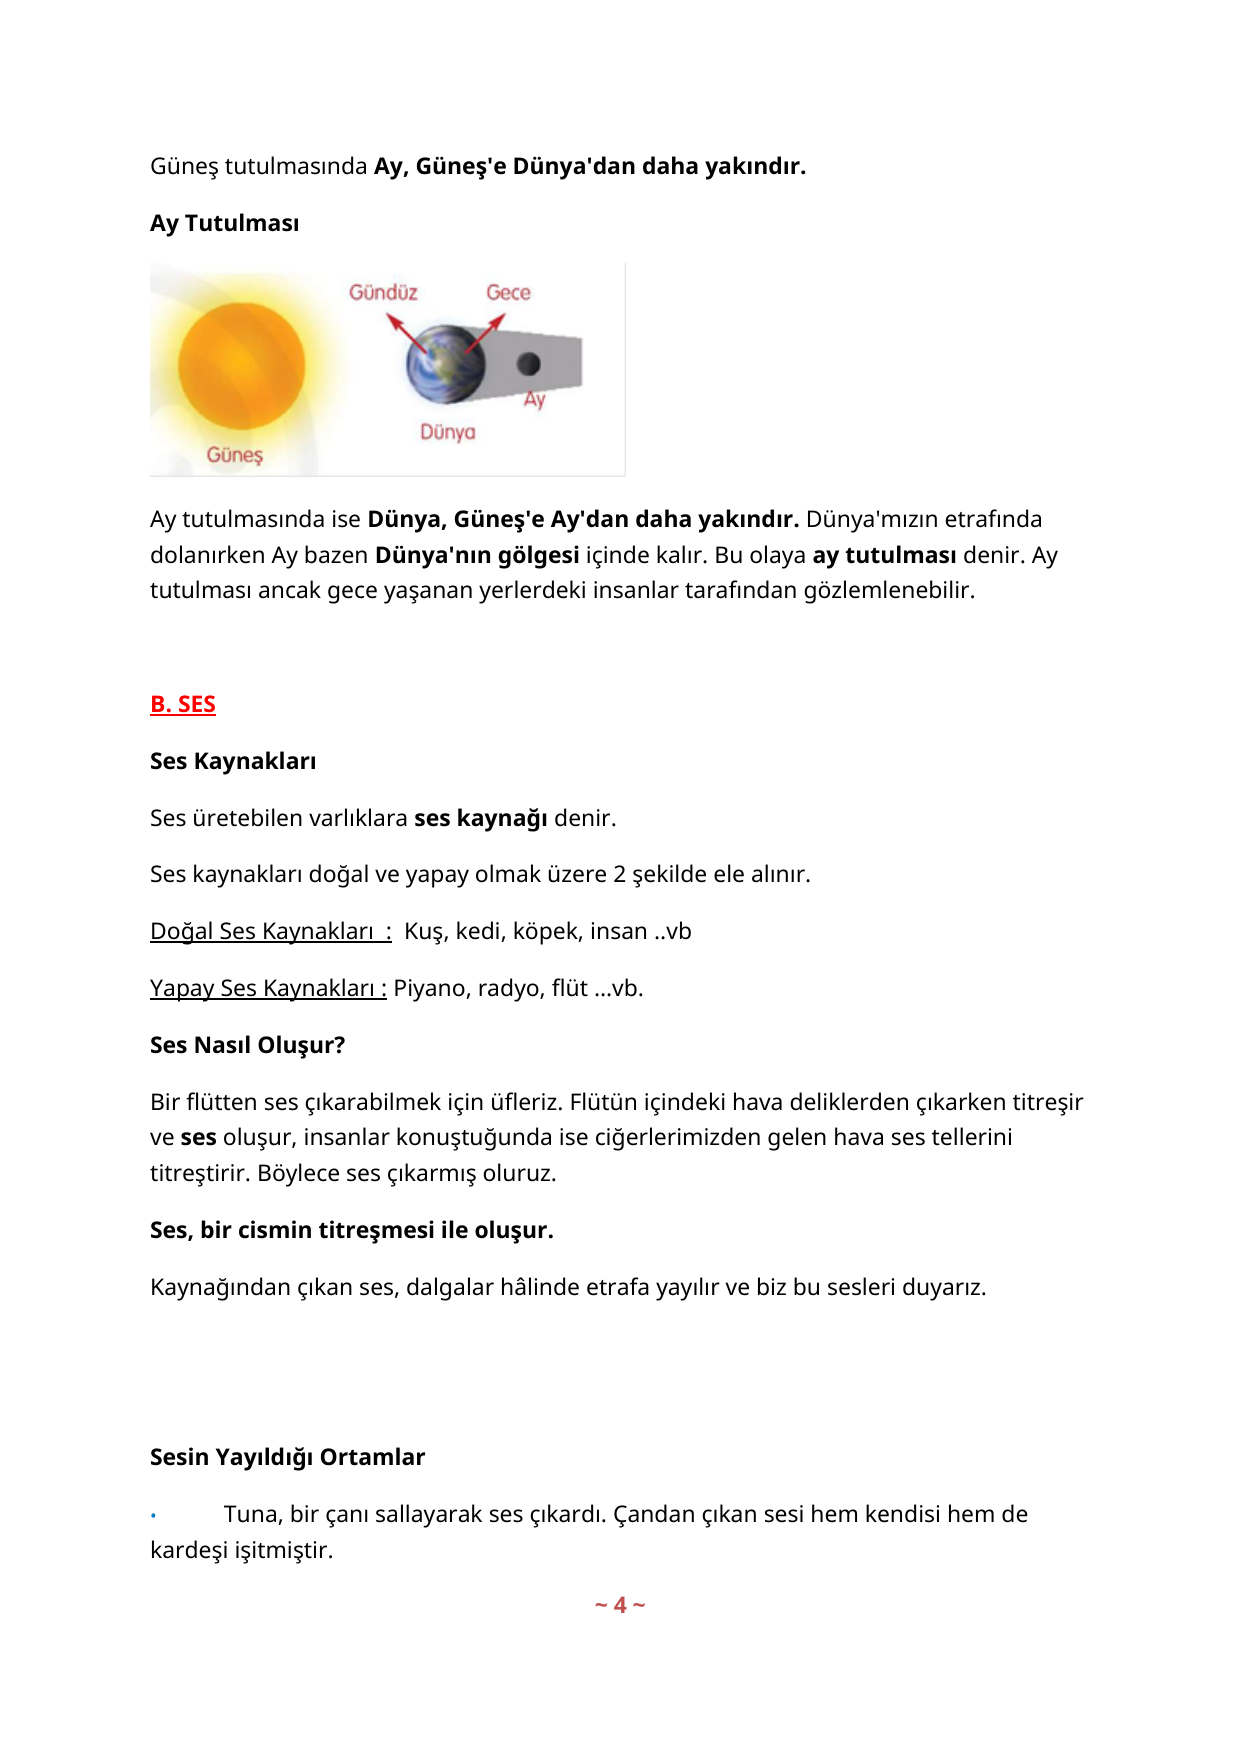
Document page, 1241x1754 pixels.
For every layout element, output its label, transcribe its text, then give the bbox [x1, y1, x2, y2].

text Sesin Yayıldığı Ortamlar [150, 1441, 1090, 1472]
text Ses Kaynakları [150, 745, 1090, 776]
text Yapay Ses Kaynakları : Piyano, radyo, flüt …vb. [150, 972, 1090, 1003]
text Ses üretebilen varlıklara ses kaynağı denir. [150, 802, 1090, 833]
text Ay tutulmasında ise Dünya, Güneş'e Ay'dan daha yakındır. Dünya'mızın etrafında dolanırken Ay bazen Dünya'nın gölgesi içinde kalır. Bu olaya ay tutulması denir. Ay tutulması ancak gece yaşanan yerlerdeki insanlar tarafından gözlemlenebilir. [150, 503, 1090, 606]
text Güneş tutulmasında Ay, Güneş'e Dünya'dan daha yakındır. [150, 150, 1090, 181]
text B. SES [150, 688, 1090, 719]
list Tuna, bir çanı sallayarak ses çıkardı. Çandan çıkan sesi hem kendisi hem de kardeşi işitmiştir. [150, 1498, 1090, 1565]
text Ses Nasıl Oluşur? [150, 1029, 1090, 1060]
text Doğal Ses Kaynakları : Kuş, kedi, köpek, insan ..vb [150, 915, 1090, 946]
text Kaynağından çıkan ses, dalgalar hâlinde etrafa yayılır ve biz bu sesleri duyarız. [150, 1271, 1090, 1302]
text Ses kaynakları doğal ve yapay olmak üzere 2 şekilde ele alınır. [150, 858, 1090, 889]
picture [150, 263, 627, 478]
text Bir flütten ses çıkarabilmek için üfleriz. Flütün içindeki hava deliklerden çıkarken titreşir ve ses oluşur, insanlar konuştuğunda ise ciğerlerimizden gelen hava ses tellerini titreştirir. Böylece ses çıkarmış oluruz. [150, 1085, 1090, 1188]
text Ay Tutulması [150, 207, 1090, 238]
text Ses, bir cismin titreşmesi ile oluşur. [150, 1214, 1090, 1245]
